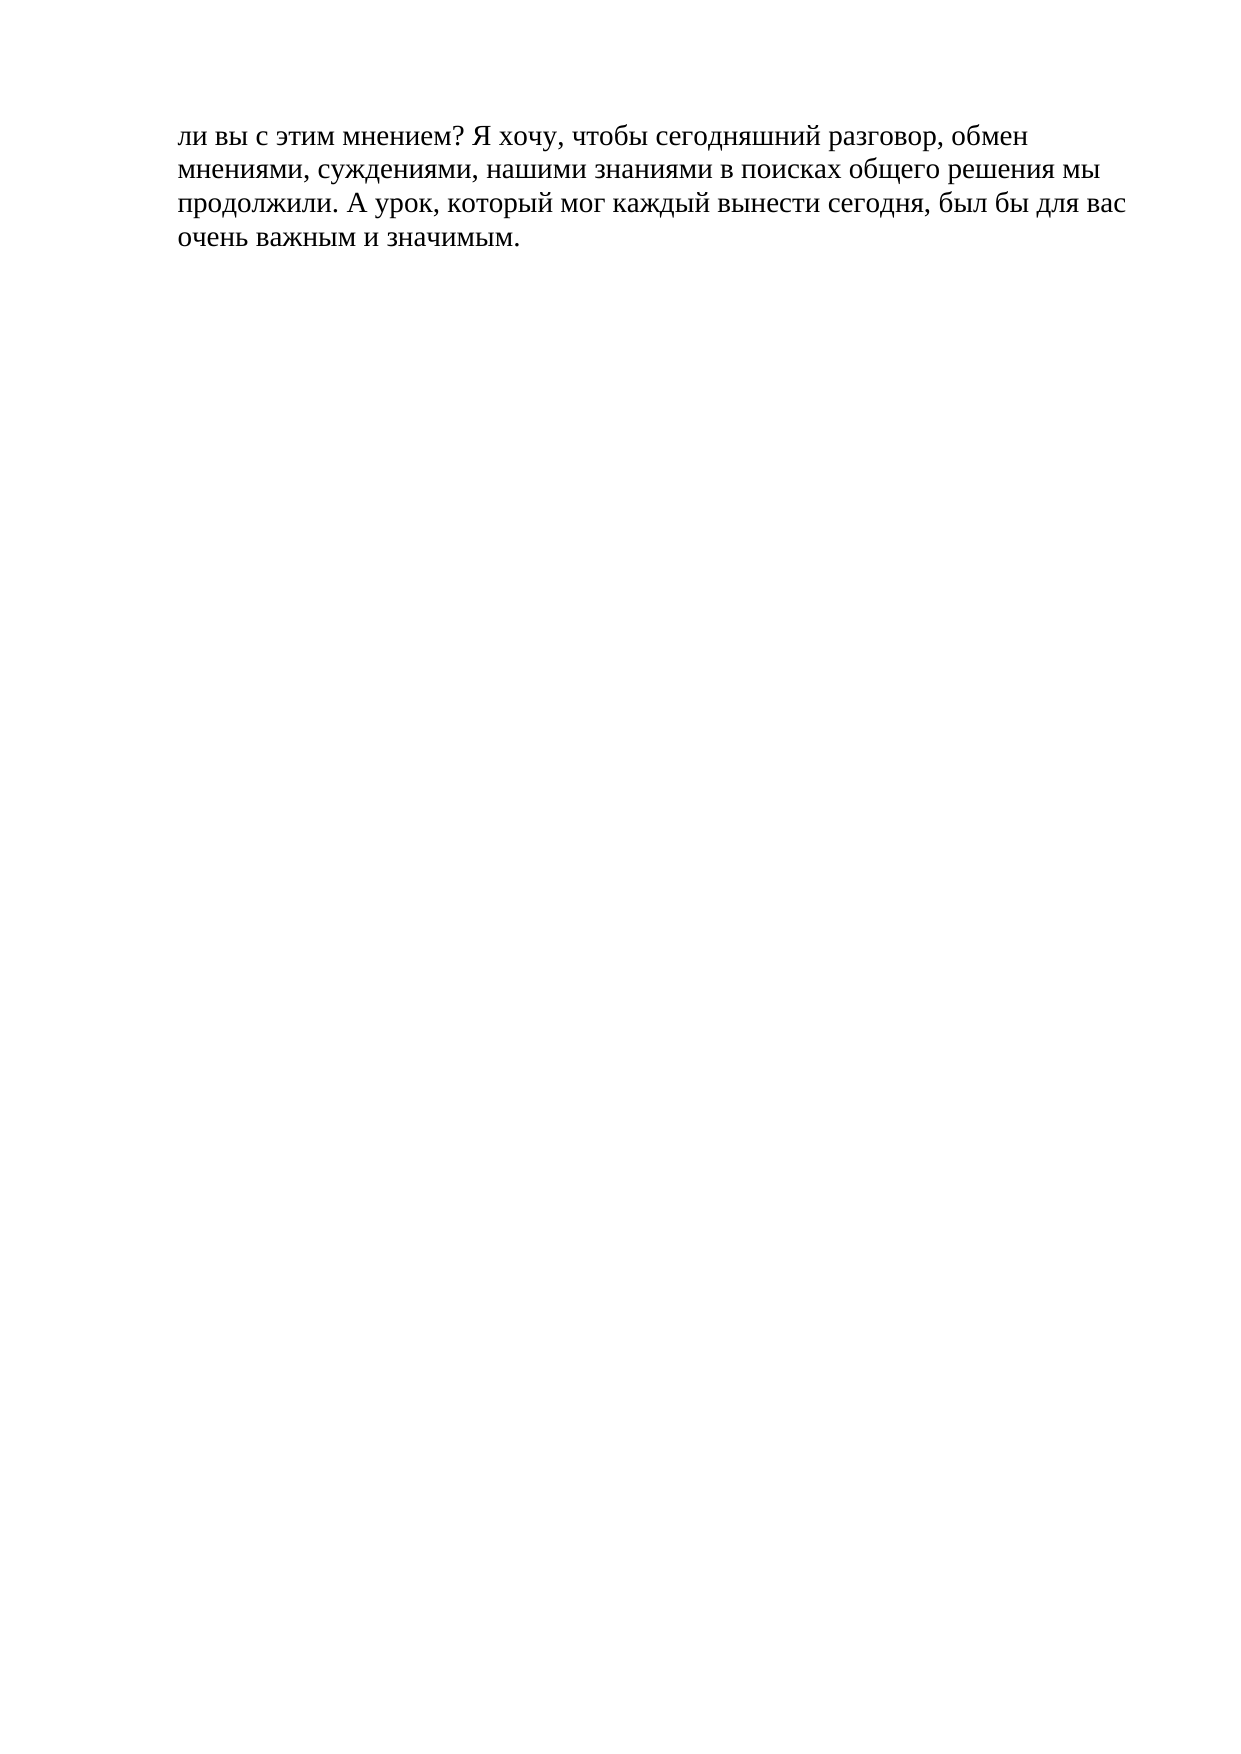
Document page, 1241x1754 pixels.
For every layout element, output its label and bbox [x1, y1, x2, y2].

text [177, 118, 1152, 252]
